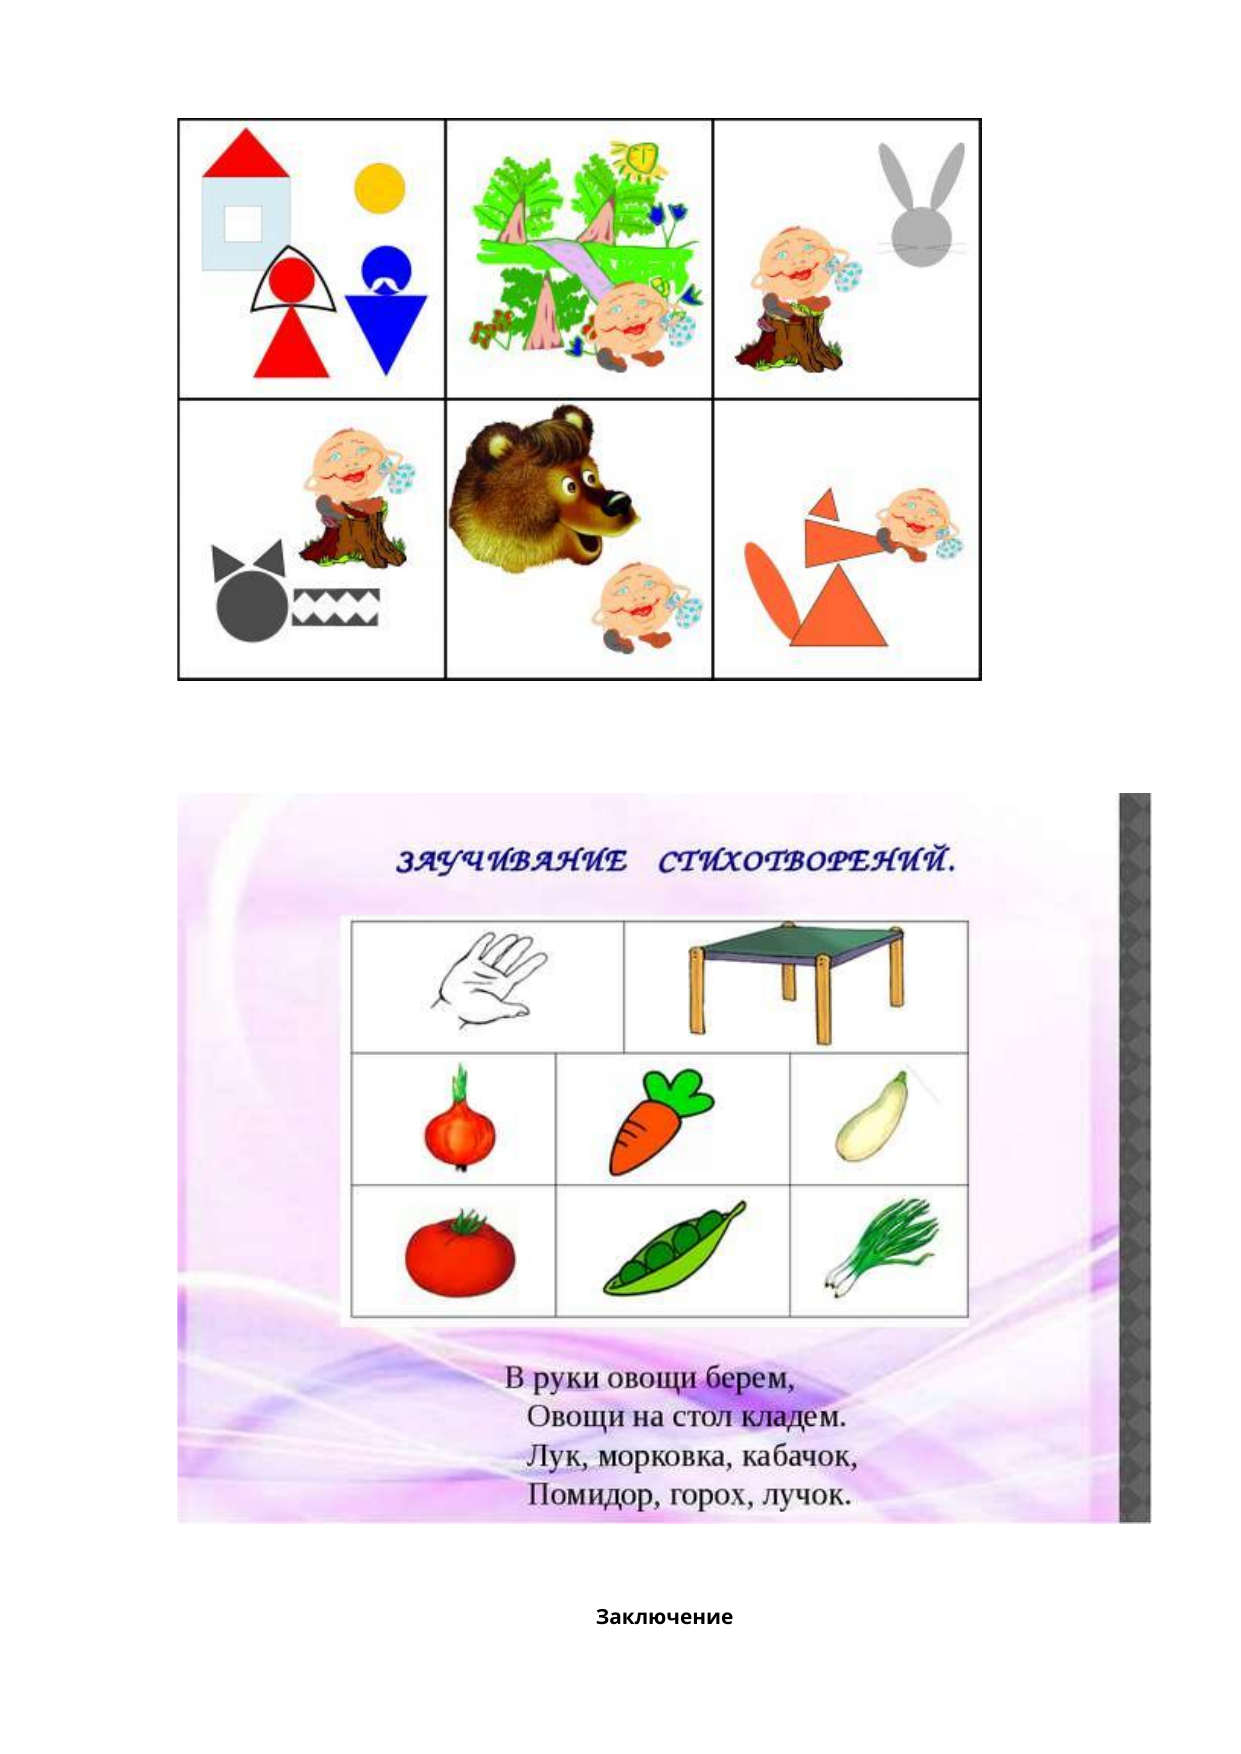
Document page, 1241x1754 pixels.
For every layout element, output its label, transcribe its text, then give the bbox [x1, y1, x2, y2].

picture [177, 118, 982, 681]
text Заключение [177, 1602, 1152, 1631]
picture [177, 793, 1152, 1524]
